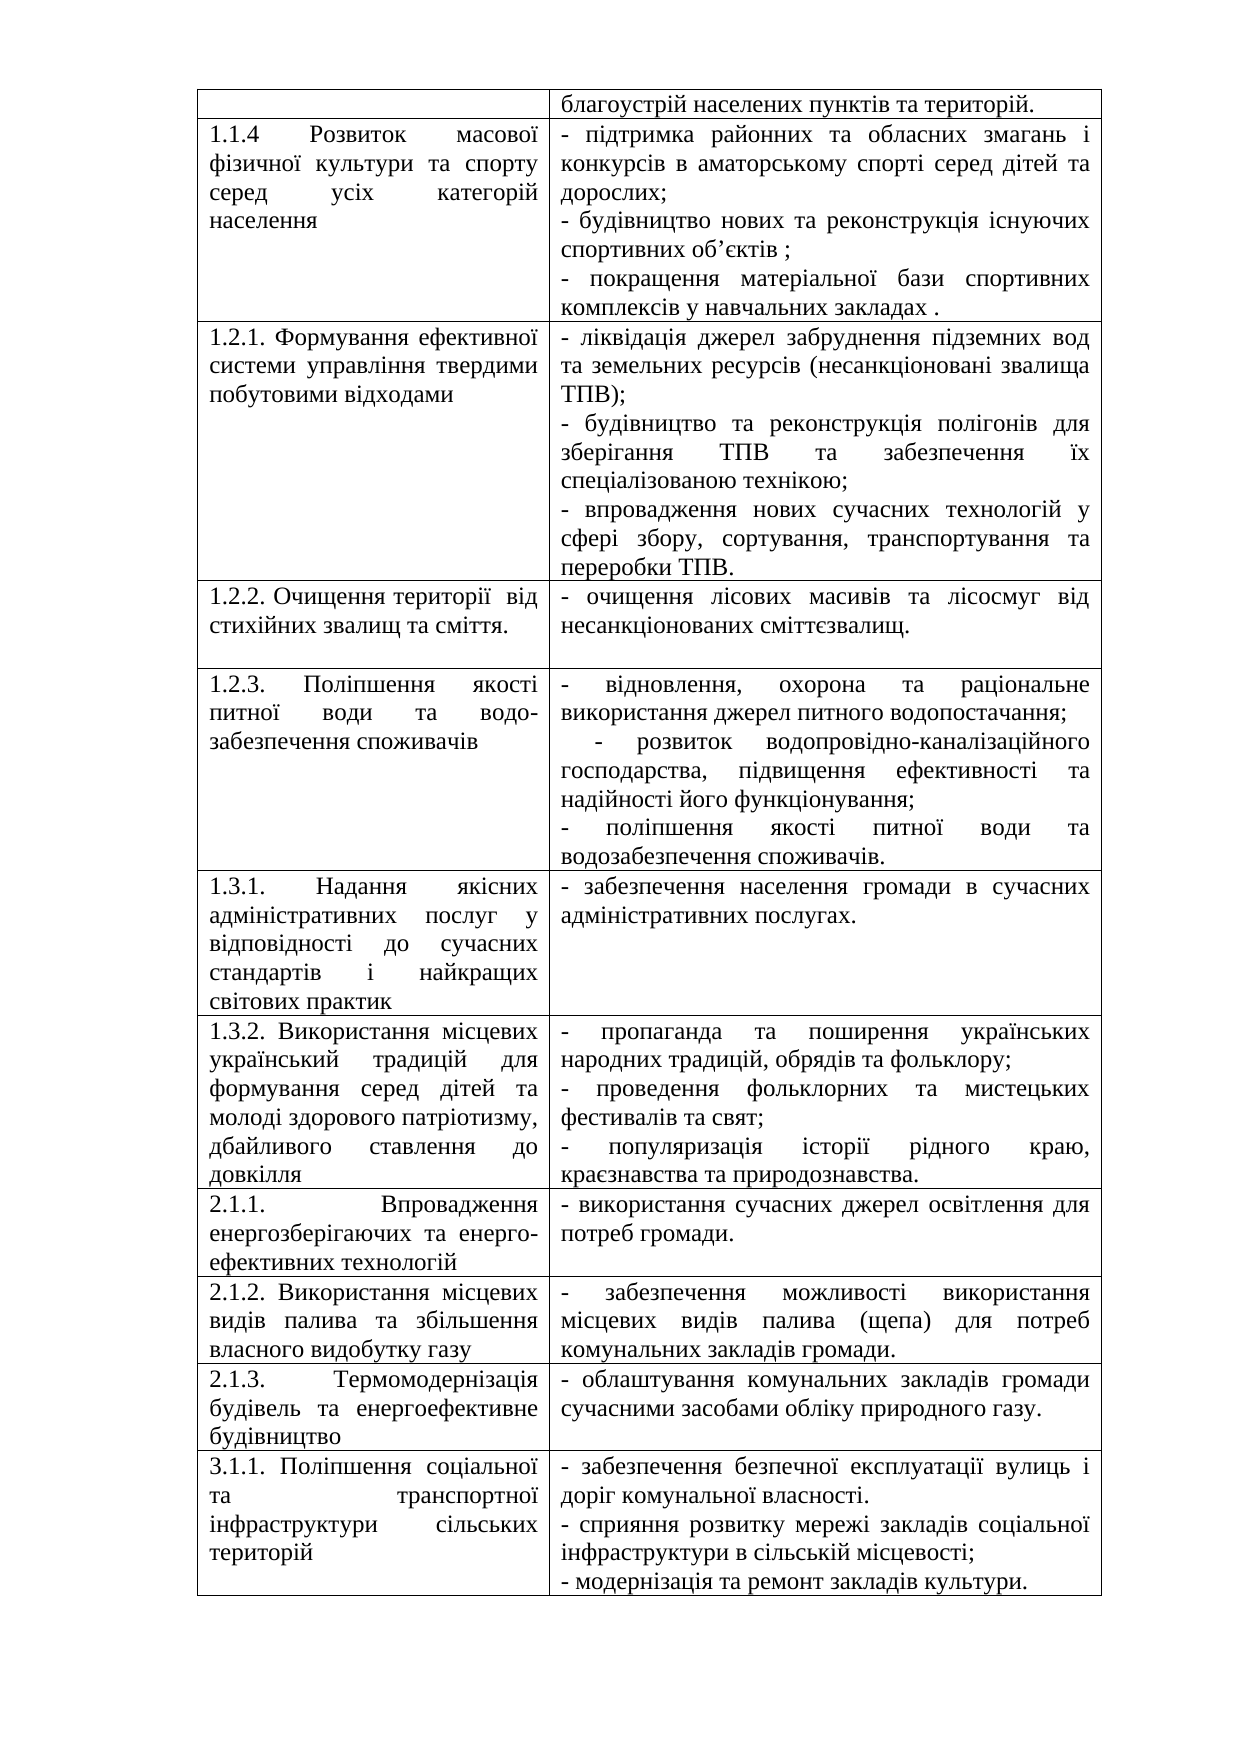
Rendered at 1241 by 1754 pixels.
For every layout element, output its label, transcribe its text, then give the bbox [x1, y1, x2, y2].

table_cell - забезпечення безпечної експлуатації вулиць і доріг комунальної власності. - сприяння розвитку мережі закладів соціальної інфраструктури в сільській місцевості; - модернізація та ремонт закладів культури. [550, 1451, 1101, 1595]
table_cell - ліквідація джерел забруднення підземних вод та земельних ресурсів (несанкціоновані звалища ТПВ); - будівництво та реконструкція полігонів для зберігання ТПВ та забезпечення їх спеціалізованою технікою; - впровадження нових сучасних технологій у сфері збору, сортування, транспортування та переробки ТПВ. [550, 322, 1101, 580]
table_cell 1.3.1. Надання якісних адміністративних послуг у відповідності до сучасних стандартів і найкращих світових практик [198, 871, 549, 1015]
table_cell - використання сучасних джерел освітлення для потреб громади. [550, 1189, 1101, 1276]
table_cell 1.2.3. Поліпшення якості питної води та водозабезпечення споживачів [198, 669, 549, 870]
table_cell 2.1.2. Використання місцевих видів палива та збільшення власного видобутку газу [198, 1277, 549, 1363]
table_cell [198, 90, 549, 118]
table_cell 1.1.4 Розвиток масової фізичної культури та спорту серед усіх категорій населення [198, 119, 549, 321]
table_cell - відновлення, охорона та раціональне використання джерел питного водопостачання; - розвиток водопровідно-каналізаційного господарства, підвищення ефективності та надійності його функціонування; - поліпшення якості питної води та водозабезпечення споживачів. [550, 669, 1101, 870]
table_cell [550, 90, 1101, 118]
table_cell 2.1.3. Термомодернізація будівель та енергоефективне будівництво [198, 1364, 549, 1450]
table_cell - очищення лісових масивів та лісосмуг від несанкціонованих сміттєзвалищ. [550, 581, 1101, 668]
table_cell - забезпечення населення громади в сучасних адміністративних послугах. [550, 871, 1101, 1015]
table_cell - забезпечення можливості використання місцевих видів палива (щепа) для потреб комунальних закладів громади. [550, 1277, 1101, 1363]
table_cell 1.3.2. Використання місцевих український традицій для формування серед дітей та молоді здорового патріотизму, дбайливого ставлення до довкілля [198, 1016, 549, 1188]
table_cell 1.2.1. Формування ефективної системи управління твердими побутовими відходами [198, 322, 549, 580]
table_cell 2.1.1. Впровадження енергозберігаючих та енергоефективних технологій [198, 1189, 549, 1276]
table_cell - пропаганда та поширення українських народних традицій, обрядів та фольклору; - проведення фольклорних та мистецьких фестивалів та свят; - популяризація історії рідного краю, краєзнавства та природознавства. [550, 1016, 1101, 1188]
table_cell - облаштування комунальних закладів громади сучасними засобами обліку природного газу. [550, 1364, 1101, 1450]
table_cell 3.1.1. Поліпшення соціальної та транспортної інфраструктури сільських територій [198, 1451, 549, 1595]
table_cell 1.2.2. Очищення території від стихійних звалищ та сміття. [198, 581, 549, 668]
table_cell - підтримка районних та обласних змагань і конкурсів в аматорському спорті серед дітей та дорослих; - будівництво нових та реконструкція існуючих спортивних об’єктів ; - покращення матеріальної бази спортивних комплексів у навчальних закладах . [550, 119, 1101, 321]
